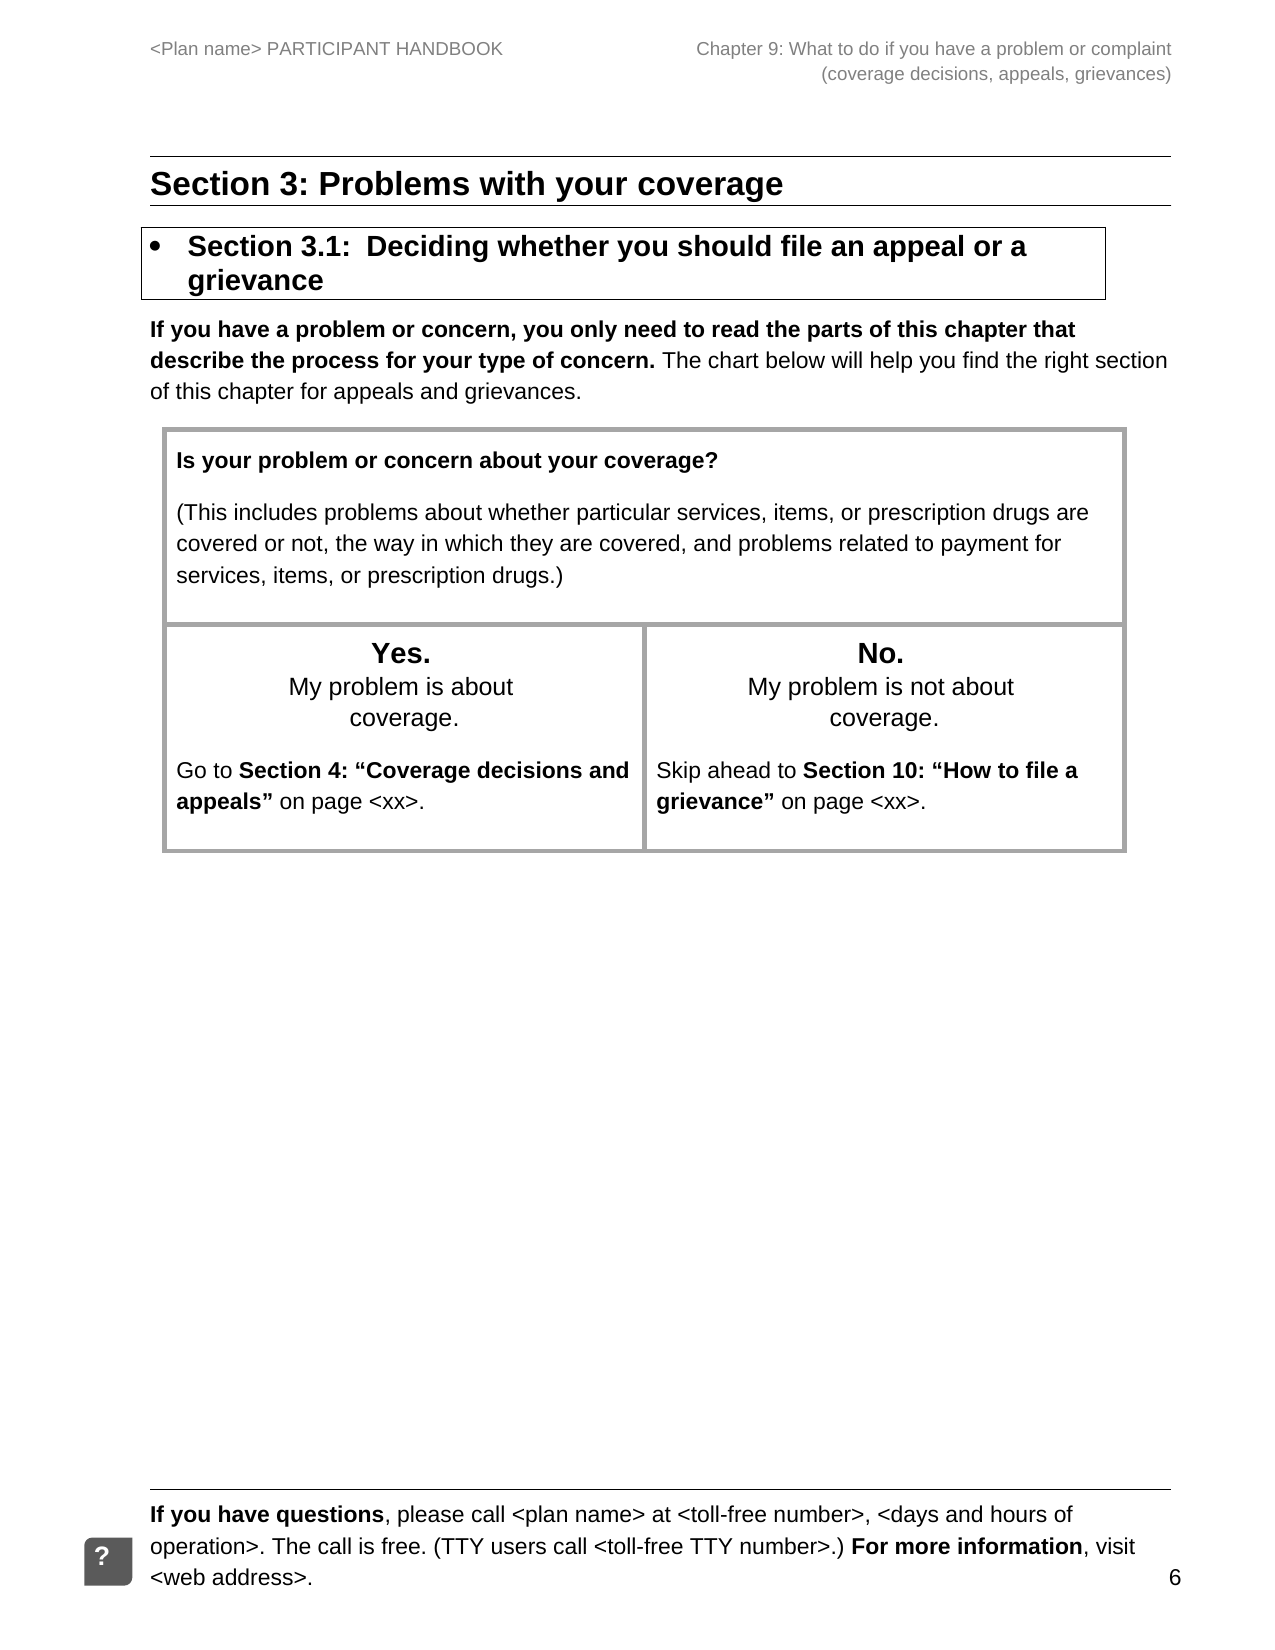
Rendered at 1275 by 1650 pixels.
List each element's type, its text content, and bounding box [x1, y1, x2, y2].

subtitle Section 3: Problems with your coverage [150, 157, 1171, 205]
subtitle Section 3.1: Deciding whether you should file an appeal or a grievance [142, 228, 1105, 299]
table_cell Yes. My problem is about coverage. Go to Section 4: “Coverage decisions and appeals” on page <xx>. [167, 627, 642, 849]
text If you have a problem or concern, you only need to read the parts of this chapter that describe the process for your type of concern. The chart below will help you find the right section of this chapter for appeals and grievances. [150, 312, 1171, 406]
table_cell No. My problem is not about coverage. Skip ahead to Section 10: “How to file a grievance” on page <xx>. [647, 627, 1122, 849]
table_header Is your problem or concern about your coverage? (This includes problems about whether particular services, items, or prescription drugs are covered or not, the way in which they are covered, and problems related to payment for services, items, or prescription drugs.) [167, 432, 1122, 622]
